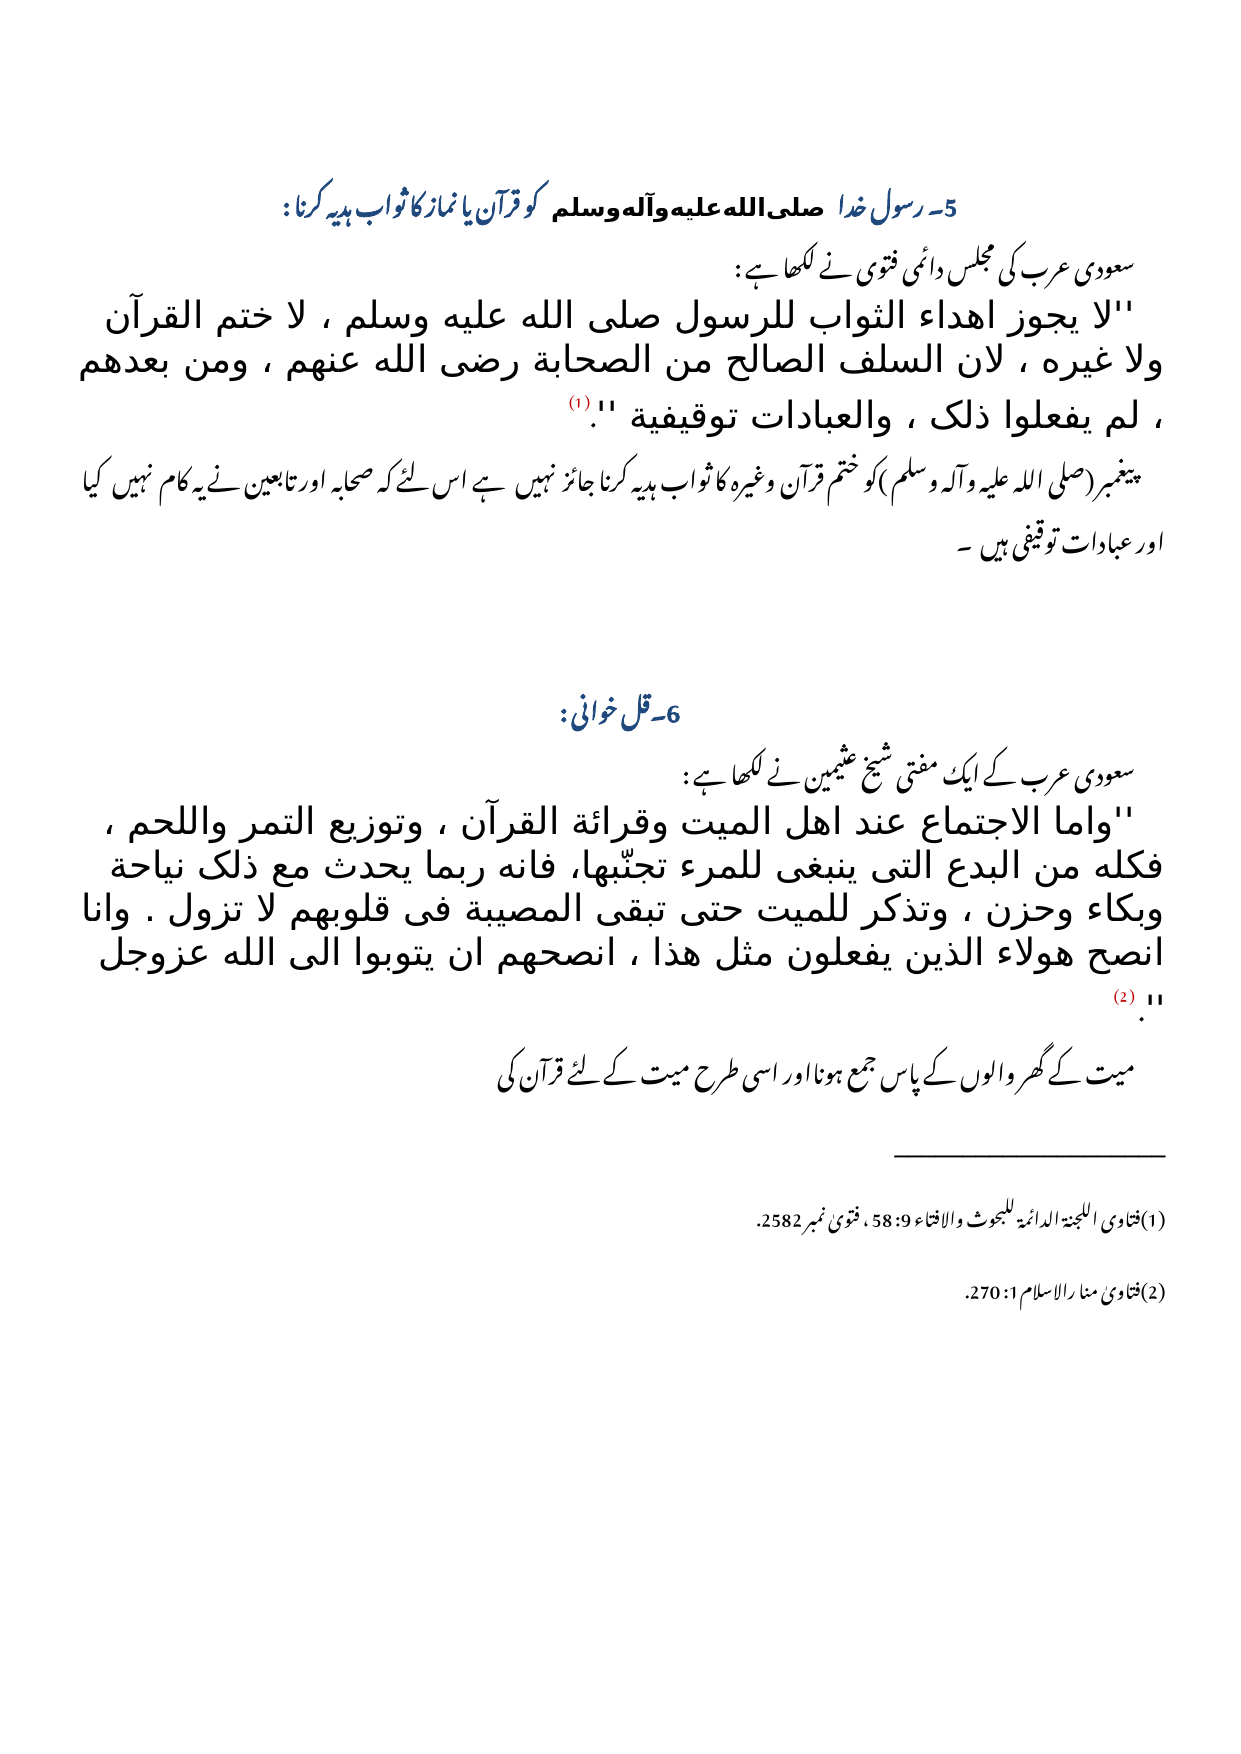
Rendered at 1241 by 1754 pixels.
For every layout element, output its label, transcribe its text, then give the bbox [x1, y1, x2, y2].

text سعودی عرب کے ایک مفتی شیخ عثیمین نے لکھا ہے : [75, 737, 1165, 800]
subtitle 5۔ رسول خدا صلى‌الله‌عليه‌وآله‌وسلم کو قرآن یا نماز کا ثواب ہدیہ کرنا : [75, 106, 1165, 231]
text ''واما الاجتماع عند اهل المیت وقرائة القرآن ، وتوزیع التمر واللحم ، فکله من البدع التی ینبغی للمرء تجنّبها، فانه ربما یحدث مع ذلک نیاحة وبکاء وحزن ، وتذکر للمیت حتی تبقی المصیبة فی قلوبهم لا تزول . وانا انصح هولاء الذین یفعلون مثل هذا ، انصحهم ان یتوبوا الی الله عزوجل ''. ( 2) [75, 800, 1165, 1037]
text (2)فتاویٰ منا رالاسلام1: 270. [75, 1264, 1165, 1311]
subtitle 6۔قل خوانی : [75, 675, 1165, 737]
text میت کے گھر والوں کے پاس جمع ہونااور اسی طرح میت کے لئے قرآن کی [75, 1037, 1165, 1099]
text (1)فتاوی اللجنة الدائمة للبحوث والافتاء 9: 58 ، فتویٰ نمبر 2582. [75, 1192, 1165, 1239]
text پیغمبر (صلی اللہ علیہ وآلہ وسلم )کو ختم قرآن وغیرہ کا ثواب ہدیہ کرنا جائز نہیں ہے اس لئے کہ صحابہ اور تابعین نے یہ کام نہیں کیا اور عبادات توقیفی ہیں ۔ [75, 443, 1165, 568]
text ''لا یجوز اهداء الثواب للرسول صلی الله علیه وسلم ، لا ختم القرآن ولا غیره ، لان السلف الصالح من الصحابة رضی الله عنهم ، ومن بعدهم ، لم یفعلوا ذلک ، والعبادات توقیفیة ''.( 1) [75, 294, 1165, 443]
text سعودی عرب کی مجلس دائمی فتوی نے لکھا ہے : [75, 231, 1165, 294]
text ____________________ [75, 1099, 1165, 1167]
